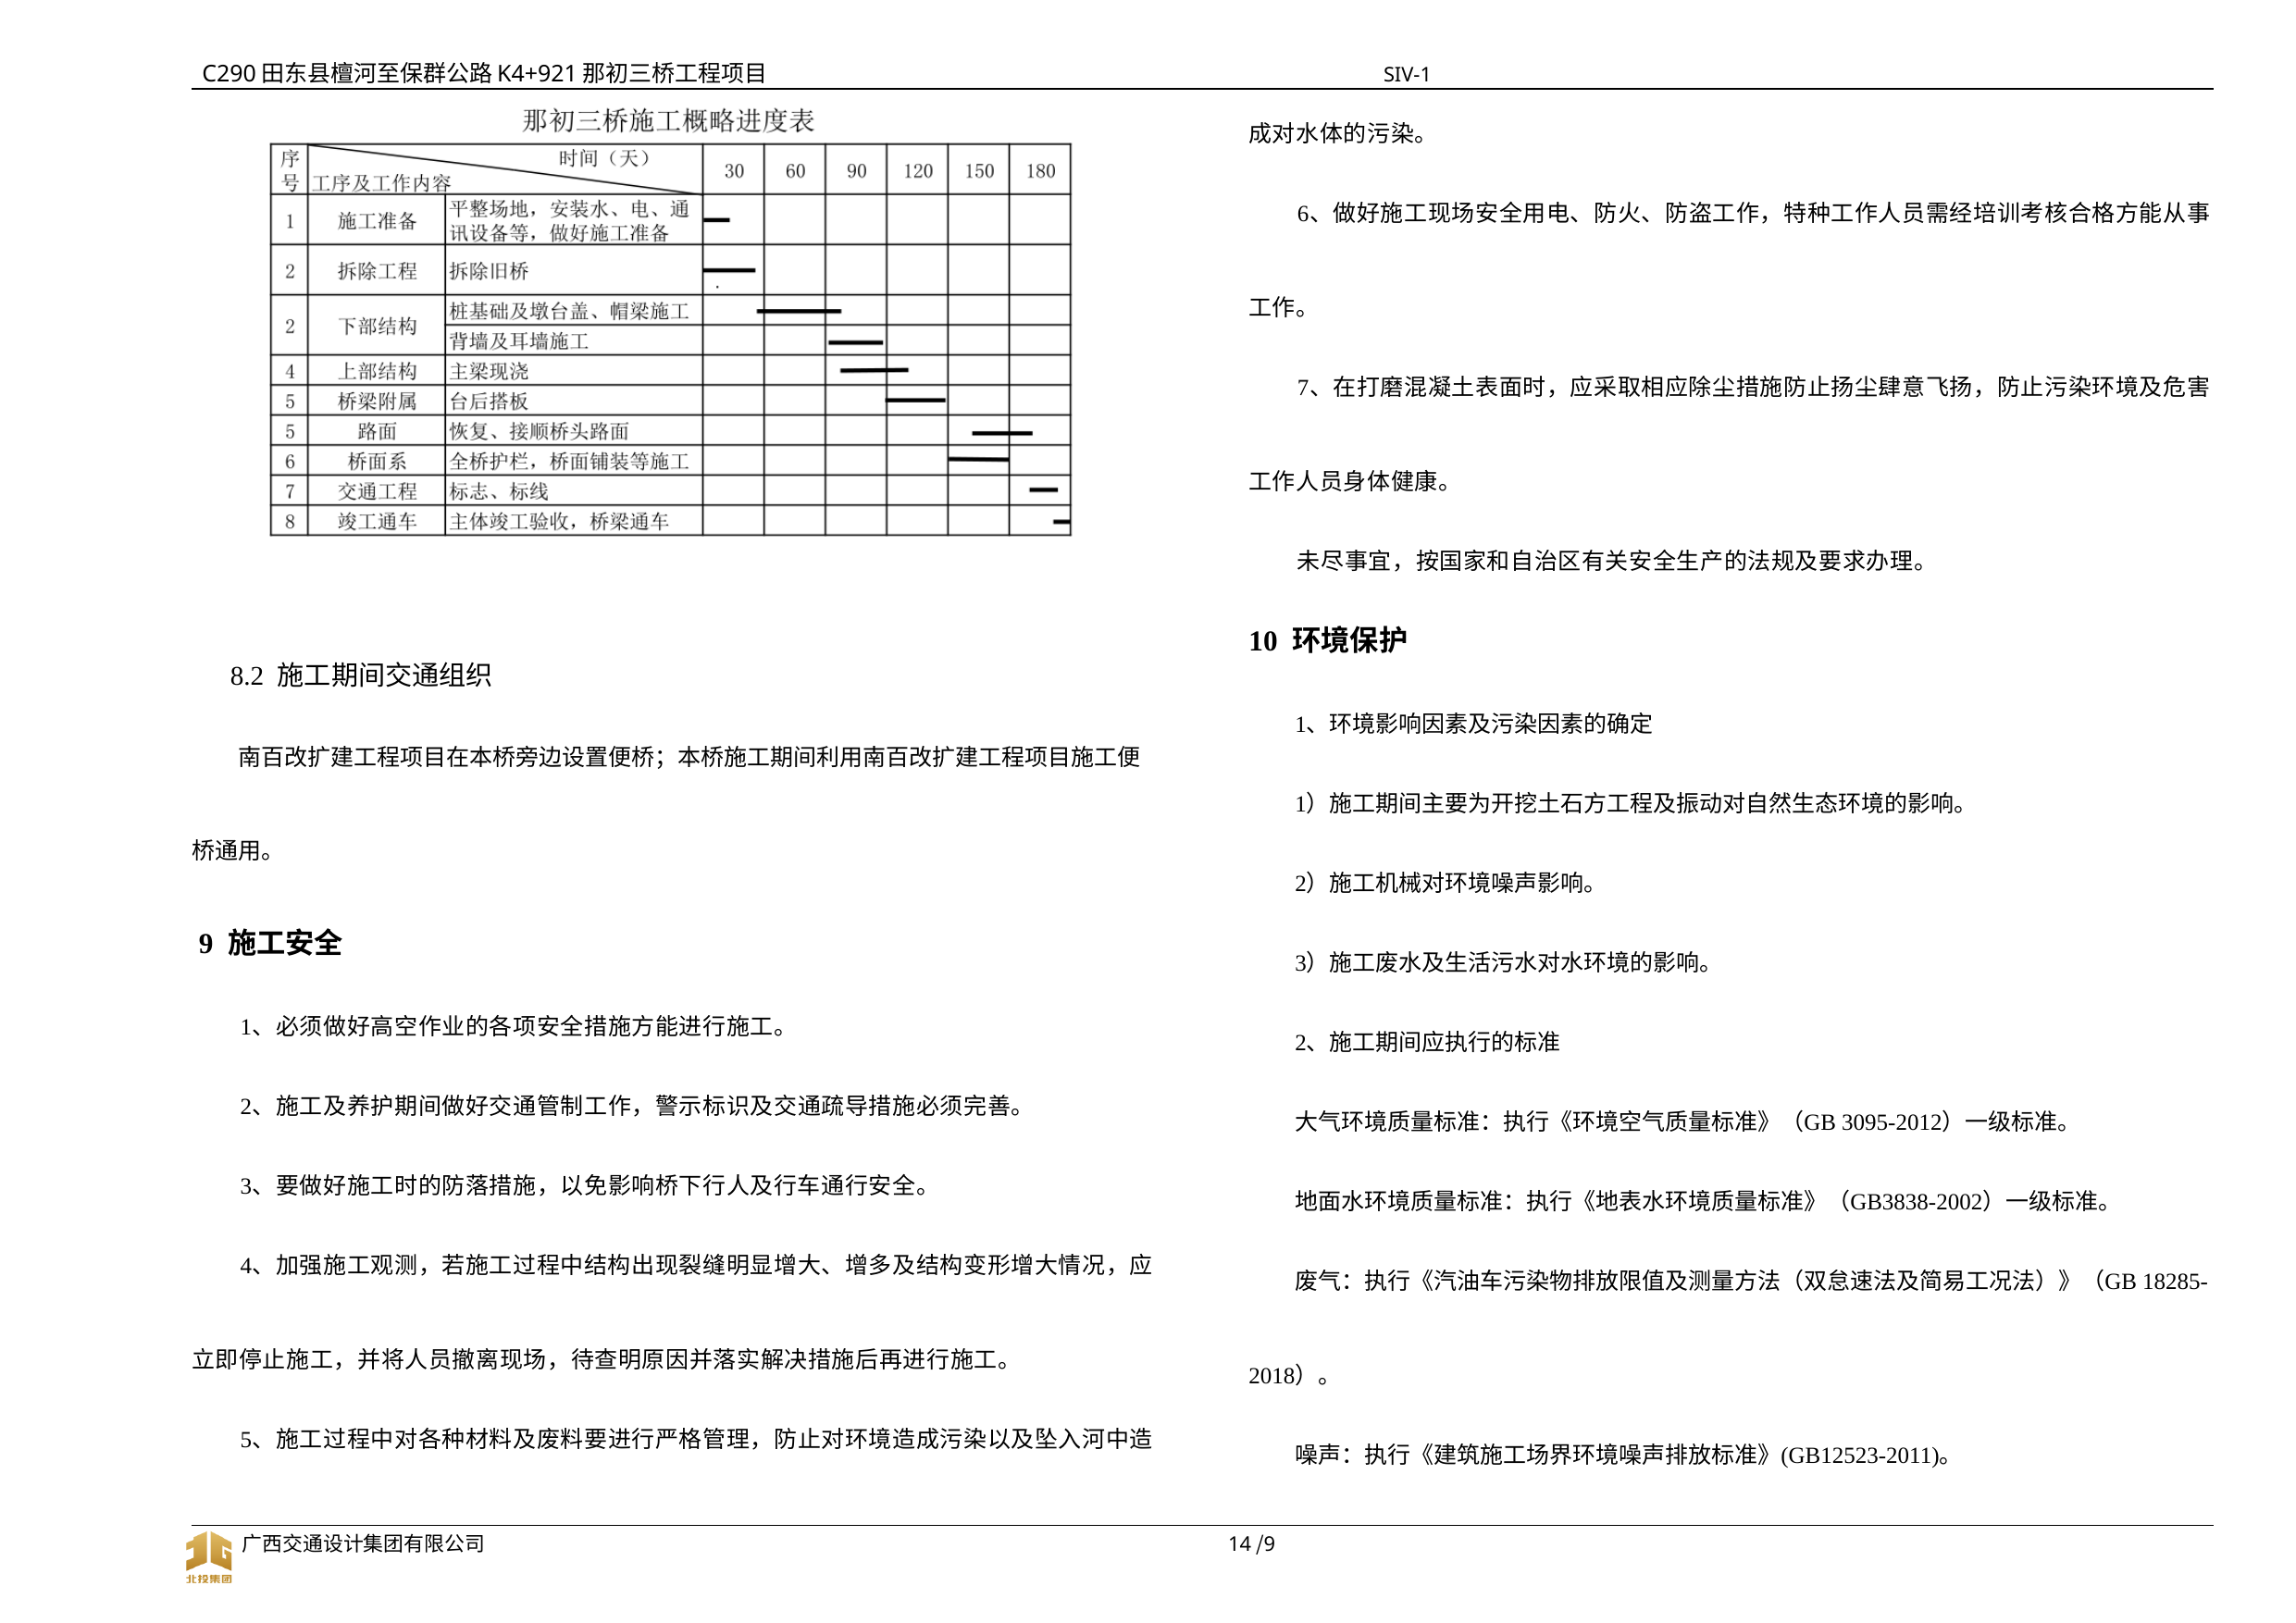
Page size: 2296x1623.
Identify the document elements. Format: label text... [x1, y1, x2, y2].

text 3）施工废水及生活污水对水环境的影响。 [1248, 930, 2214, 993]
picture [256, 100, 1091, 551]
text 未尽事宜，按国家和自治区有关安全生产的法规及要求办理。 [1248, 527, 2214, 590]
text 大气环境质量标准：执行《环境空气质量标准》（GB 3095-2012）一级标准。 [1248, 1089, 2214, 1152]
text 1、必须做好高空作业的各项安全措施方能进行施工。 [192, 993, 1156, 1056]
text 地面水环境质量标准：执行《地表水环境质量标准》（GB3838-2002）一级标准。 [1248, 1169, 2214, 1232]
text 2）施工机械对环境噪声影响。 [1248, 850, 2214, 913]
subtitle 9 施工安全 [192, 910, 1156, 973]
subtitle 10 环境保护 [1248, 607, 2214, 670]
text 5、施工过程中对各种材料及废料要进行严格管理，防止对环境造成污染以及坠入河中造成对水体的污染。 [192, 1406, 1156, 1468]
text 2、施工期间应执行的标准 [1248, 1010, 2214, 1072]
text 6、做好施工现场安全用电、防火、防盗工作，特种工作人员需经培训考核合格方能从事工作。 [1248, 180, 2214, 337]
picture [185, 1530, 232, 1583]
text 噪声：执行《建筑施工场界环境噪声排放标准》(GB12523-2011)。 [1248, 1422, 2214, 1485]
text 1）施工期间主要为开挖土石方工程及振动对自然生态环境的影响。 [1248, 771, 2214, 834]
text 2、施工及养护期间做好交通管制工作，警示标识及交通疏导措施必须完善。 [192, 1072, 1156, 1135]
text 南百改扩建工程项目在本桥旁边设置便桥；本桥施工期间利用南百改扩建工程项目施工便桥通用。 [192, 724, 1156, 881]
text 5、施工过程中对各种材料及废料要进行严格管理，防止对环境造成污染以及坠入河中造成对水体的污染。 [1248, 100, 2214, 163]
subtitle 8.2 施工期间交通组织 [203, 641, 1156, 704]
text 3、要做好施工时的防落措施，以免影响桥下行人及行车通行安全。 [192, 1152, 1156, 1215]
text 废气：执行《汽油车污染物排放限值及测量方法（双怠速法及简易工况法）》（GB 18285-2018）。 [1248, 1248, 2214, 1406]
text 1、环境影响因素及污染因素的确定 [1248, 691, 2214, 754]
text 7、在打磨混凝土表面时，应采取相应除尘措施防止扬尘肆意飞扬，防止污染环境及危害工作人员身体健康。 [1248, 353, 2214, 511]
text 4、加强施工观测，若施工过程中结构出现裂缝明显增大、增多及结构变形增大情况，应立即停止施工，并将人员撤离现场，待查明原因并落实解决措施后再进行施工。 [192, 1232, 1156, 1389]
